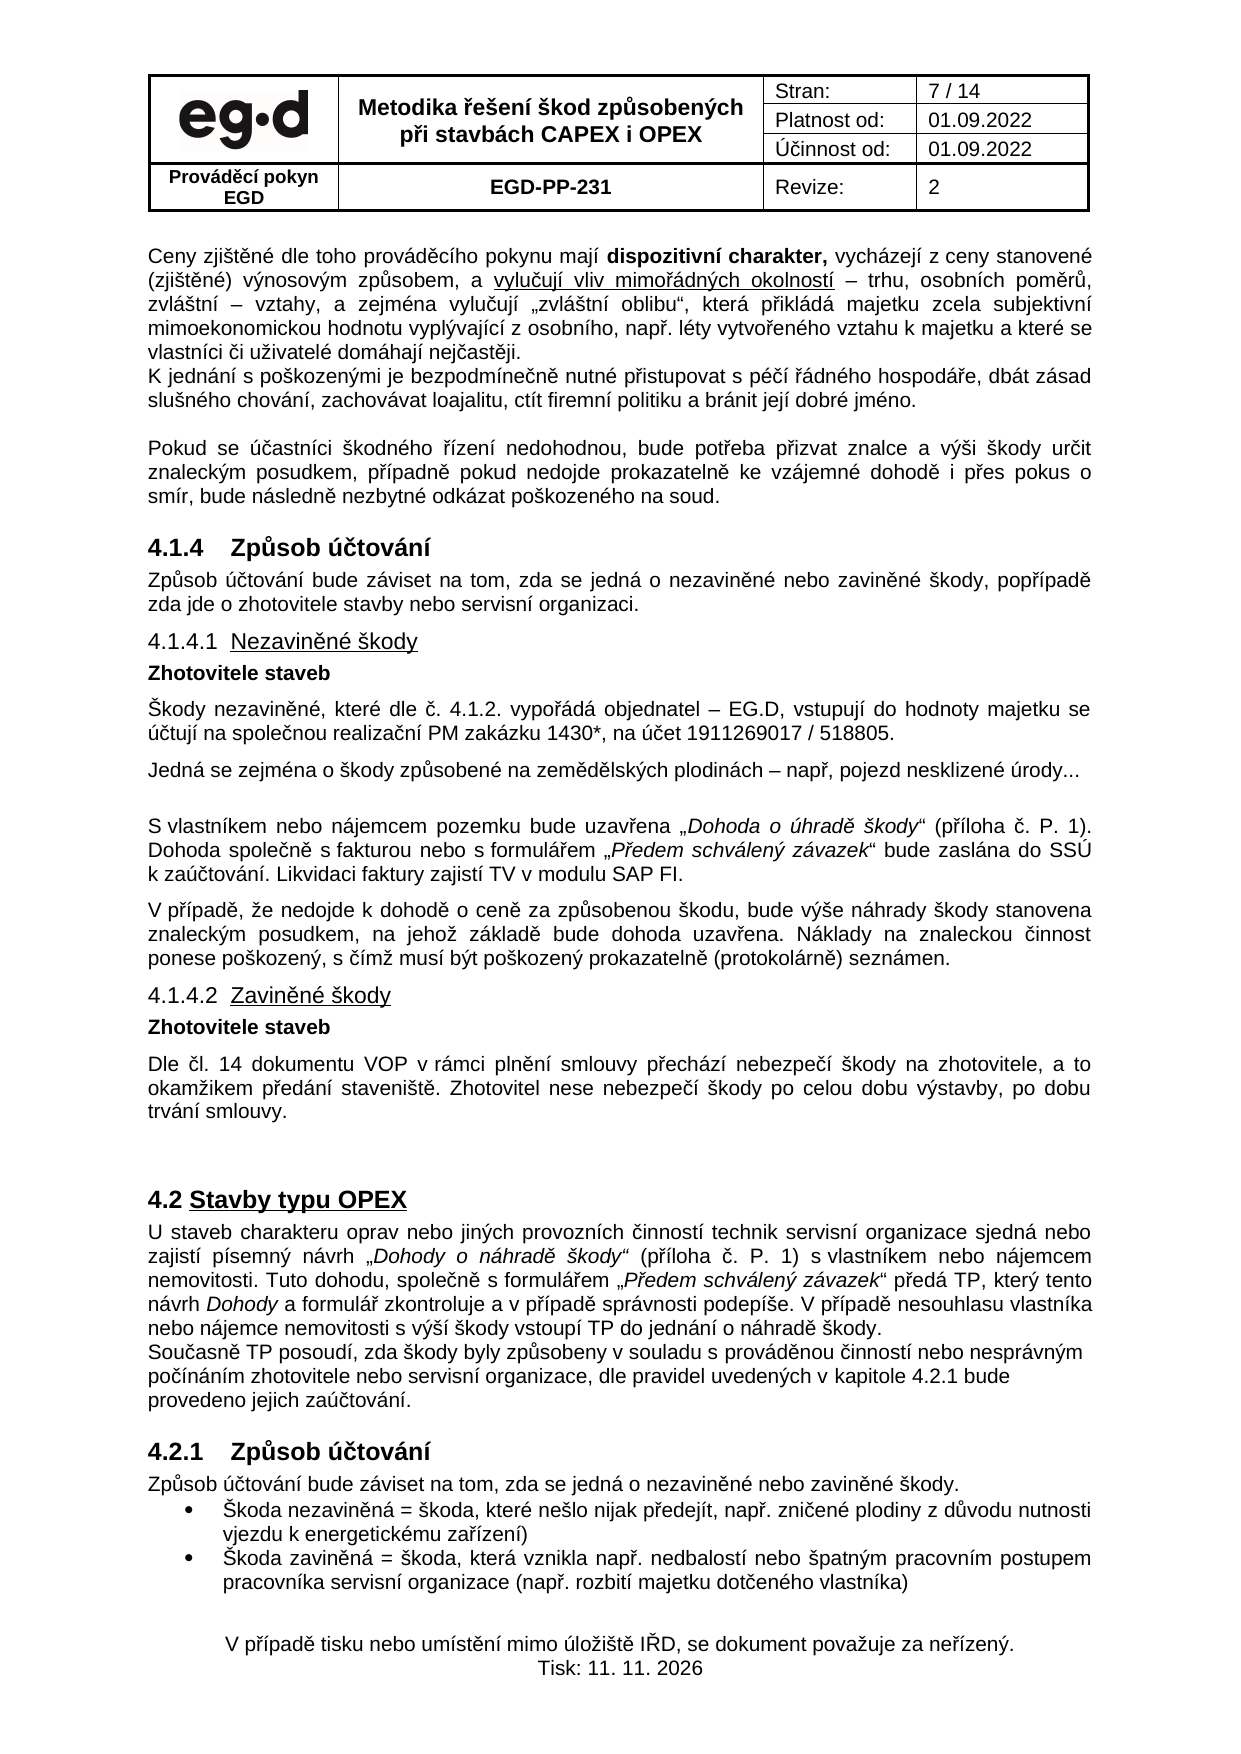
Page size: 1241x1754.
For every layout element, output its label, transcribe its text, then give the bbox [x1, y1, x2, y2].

picture [179, 90, 308, 152]
list Současně TP posoudí, zda škody byly způsobeny v souladu s prováděnou činností nebo nesprávným počínáním zhotovitele nebo servisní organizace, dle pravidel uvedených v kapitole 4.2.1 bude provedeno jejich zaúčtování. [148, 1339, 1092, 1411]
text Ceny zjištěné dle toho prováděcího pokynu mají dispozitivní charakter, vycházejí z ceny stanovené (zjištěné) výnosovým způsobem, a vylučují vliv mimořádných okolností – trhu, osobních poměrů, zvláštní – vztahy, a zejména vylučují „zvláštní oblibu“, která přikládá majetku zcela subjektivní mimoekonomickou hodnotu vyplývající z osobního, např. léty vytvořeného vztahu k majetku a které se vlastníci či uživatelé domáhají nejčastěji. [148, 244, 1092, 364]
text Zhotovitele staveb [148, 661, 1092, 684]
text V případě, že nedojde k dohodě o ceně za způsobenou škodu, bude výše náhrady škody stanovena znaleckým posudkem, na jehož základě bude dohoda uzavřena. Náklady na znaleckou činnost ponese poškozený, s čímž musí být poškozený prokazatelně (protokolárně) seznámen. [148, 898, 1092, 970]
text Pokud se účastníci škodného řízení nedohodnou, bude potřeba přizvat znalce a výši škody určit znaleckým posudkem, případně pokud nedojde prokazatelně ke vzájemné dohodě i přes pokus o smír, bude následně nezbytné odkázat poškozeného na soud. [148, 436, 1092, 507]
subtitle Způsob účtování [148, 1436, 1092, 1465]
subtitle Způsob účtování [148, 532, 1092, 561]
text Dle čl. 14 dokumentu VOP v rámci plnění smlouvy přechází nebezpečí škody na zhotovitele, a to okamžikem předání staveniště. Zhotovitel nese nebezpečí škody po celou dobu výstavby, po dobu trvání smlouvy. [148, 1051, 1092, 1123]
text K jednání s poškozenými je bezpodmínečně nutné přistupovat s péčí řádného hospodáře, dbát zásad slušného chování, zachovávat loajalitu, ctít firemní politiku a bránit její dobré jméno. [148, 364, 1092, 412]
text Způsob účtování bude záviset na tom, zda se jedná o nezaviněné nebo zaviněné škody. [148, 1471, 1092, 1495]
subtitle Stavby typu OPEX [148, 1185, 1092, 1213]
text Zhotovitele staveb [148, 1015, 1092, 1039]
subtitle Nezaviněné škody [148, 628, 1092, 654]
list Škoda zaviněná = škoda, která vznikla např. nedbalostí nebo špatným pracovním postupem pracovníka servisní organizace (např. rozbití majetku dotčeného vlastníka) [185, 1546, 1092, 1593]
text Způsob účtování bude záviset na tom, zda se jedná o nezaviněné nebo zaviněné škody, popřípadě zda jde o zhotovitele stavby nebo servisní organizaci. [148, 567, 1092, 615]
subtitle Zaviněné škody [148, 982, 1092, 1009]
list U staveb charakteru oprav nebo jiných provozních činností technik servisní organizace sjedná nebo zajistí písemný návrh „Dohody o náhradě škody“ (příloha č. P. 1) s vlastníkem nebo nájemcem nemovitosti. Tuto dohodu, společně s formulářem „Předem schválený závazek“ předá TP, který tento návrh Dohody a formulář zkontroluje a v případě správnosti podepíše. V případě nesouhlasu vlastníka nebo nájemce nemovitosti s výší škody vstoupí TP do jednání o náhradě škody. [148, 1220, 1092, 1339]
text Jedná se zejména o škody způsobené na zemědělských plodinách – např, pojezd nesklizené úrody... [148, 757, 1092, 781]
text Škody nezaviněné, které dle č. 4.1.2. vypořádá objednatel – EG.D, vstupují do hodnoty majetku se účtují na společnou realizační PM zakázku 1430*, na účet 1911269017 / 518805. [148, 697, 1092, 745]
text S vlastníkem nebo nájemcem pozemku bude uzavřena „Dohoda o úhradě škody“ (příloha č. P. 1). Dohoda společně s fakturou nebo s formulářem „Předem schválený závazek“ bude zaslána do SSÚ k zaúčtování. Likvidaci faktury zajistí TV v modulu SAP FI. [148, 814, 1092, 886]
list Škoda nezaviněná = škoda, které nešlo nijak předejít, např. zničené plodiny z důvodu nutnosti vjezdu k energetickému zařízení) [185, 1497, 1092, 1546]
